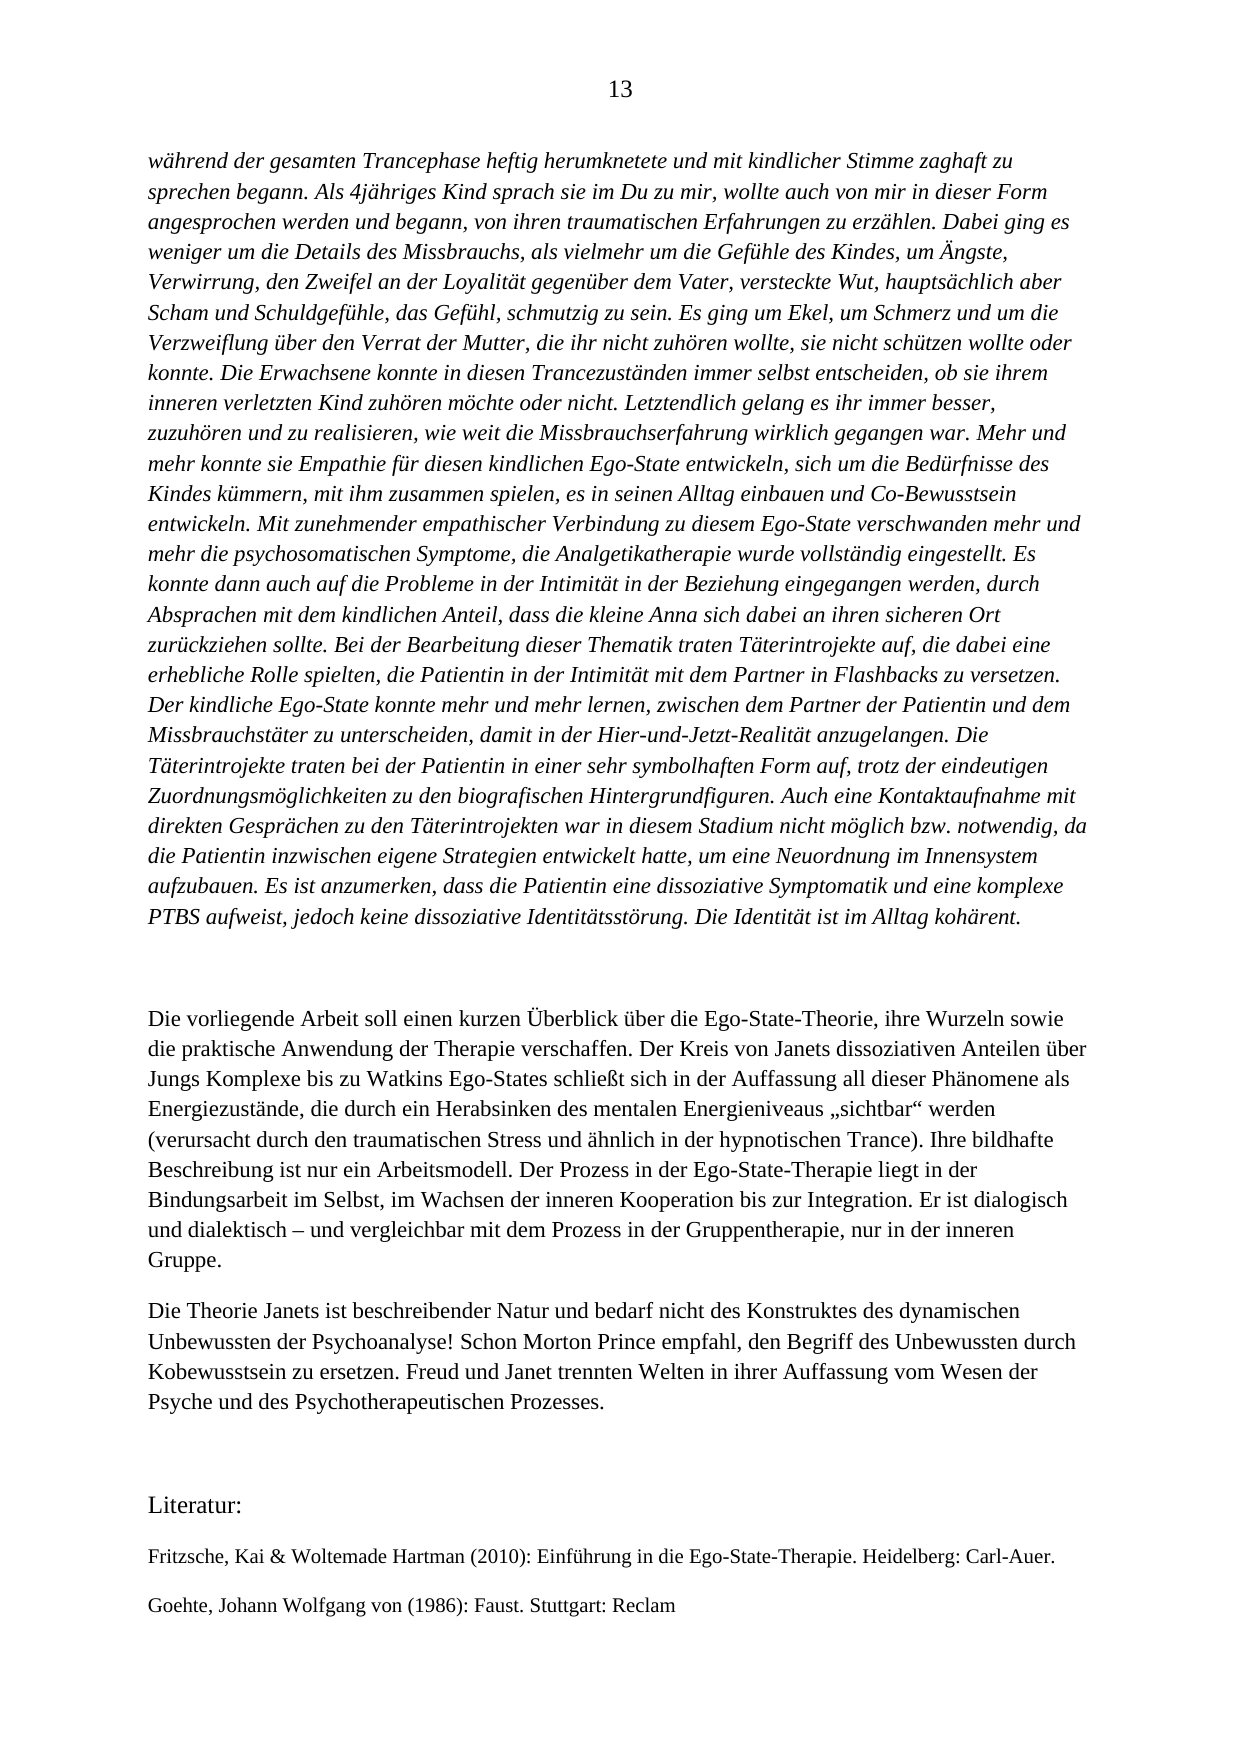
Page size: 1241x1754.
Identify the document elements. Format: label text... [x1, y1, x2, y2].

text Die vorliegende Arbeit soll einen kurzen Überblick über die Ego-State-Theorie, ihre Wurzeln sowie die praktische Anwendung der Therapie verschaffen. Der Kreis von Janets dissoziativen Anteilen über Jungs Komplexe bis zu Watkins Ego-States schließt sich in der Auffassung all dieser Phänomene als Energiezustände, die durch ein Herabsinken des mentalen Energieniveaus „sichtbar“ werden (verursacht durch den traumatischen Stress und ähnlich in der hypnotischen Trance). Ihre bildhafte Beschreibung ist nur ein Arbeitsmodell. Der Prozess in der Ego-State-Therapie liegt in der Bindungsarbeit im Selbst, im Wachsen der inneren Kooperation bis zur Integration. Er ist dialogisch und dialektisch – und vergleichbar mit dem Prozess in der Gruppentherapie, nur in der inneren Gruppe. [148, 1005, 1093, 1273]
text Die Theorie Janets ist beschreibender Natur und bedarf nicht des Konstruktes des dynamischen Unbewussten der Psychoanalyse! Schon Morton Prince empfahl, den Begriff des Unbewussten durch Kobewusstsein zu ersetzen. Freud und Janet trennten Welten in ihrer Auffassung vom Wesen der Psyche und des Psychotherapeutischen Prozesses. [148, 1298, 1093, 1414]
text Literatur: [148, 1490, 1093, 1519]
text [148, 148, 1093, 929]
text Goehte, Johann Wolfgang von (1986): Faust. Stuttgart: Reclam [148, 1593, 1093, 1617]
text Fritzsche, Kai & Woltemade Hartman (2010): Einführung in die Ego-State-Therapie. Heidelberg: Carl-Auer. [148, 1544, 1093, 1568]
